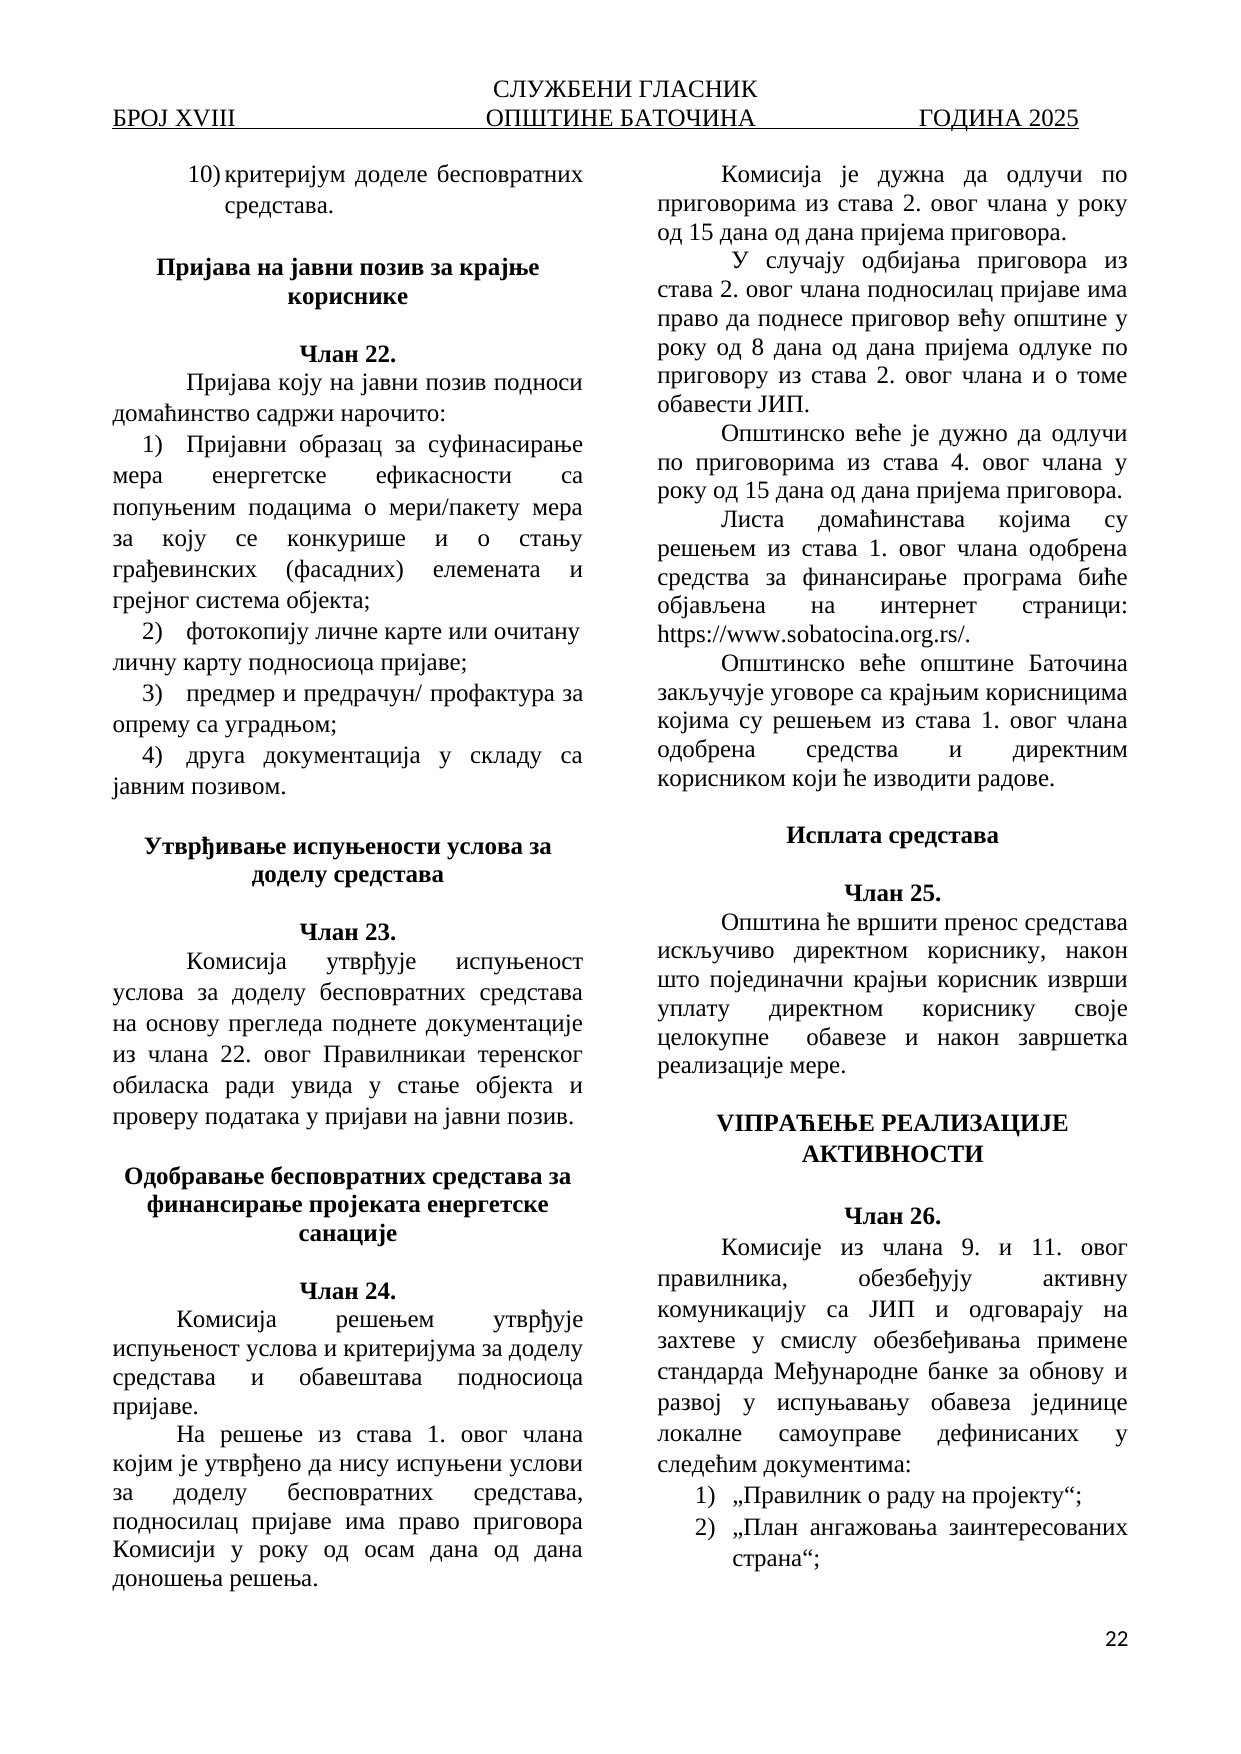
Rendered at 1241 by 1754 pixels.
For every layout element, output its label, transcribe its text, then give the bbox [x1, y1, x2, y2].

text Општинско веће је дужно да одлучи по приговорима из става 4. овог члана у року од 15 дана од дана пријема приговора. [657, 418, 1128, 504]
text Комисија решењем утврђује испуњеност услова и критеријума за доделу средстава и обавештава подносиоца пријаве. [112, 1304, 583, 1419]
text Општина ће вршити пренос средстава искључиво директном кориснику, након што појединачни крајњи корисник изврши уплату директном кориснику своје целокупне обавезе и након завршетка реализације мере. [657, 907, 1128, 1079]
text Члан 25. [657, 878, 1128, 907]
list предмер и предрачун/ профактура за опрему са уградњом; [112, 678, 583, 738]
text Комисија је дужна да одлучи по приговорима из става 2. овог члана у року од 15 дана од дана пријема приговора. [657, 159, 1128, 246]
text Одобравање бесповратних средстава за финансирање пројеката енергетске санације [112, 1161, 583, 1247]
list друга документација у складу са јавним позивом. [112, 740, 583, 800]
text Општинско веће општине Баточина закључује уговоре са крајњим корисницима којима су решењем из става 1. овог члана одобрена средства и директним корисником који ће изводити радове. [657, 648, 1128, 792]
text Комисија утврђује испуњеност услова за доделу бесповратних средстава на основу прегледа поднете документације из члана 22. овог Правилникаи теренског обиласка ради увида у стање објекта и проверу података у пријави на јавни позив. [112, 946, 583, 1130]
list критеријум доделе бесповратних средстава. [187, 159, 583, 219]
list фотокопију личне карте или очитану личну карту подносиоца пријаве; [112, 616, 583, 676]
text VIПРАЋЕЊЕ РЕАЛИЗАЦИЈЕ АКТИВНОСТИ [657, 1108, 1128, 1168]
text Члан 22. [112, 339, 583, 367]
text У случају одбијања приговора из става 2. овог члана подносилац пријаве има право да поднесе приговор већу општине у року од 8 дана од дана пријема одлуке по приговору из става 2. овог члана и о томе обавести ЈИП. [657, 246, 1128, 418]
text Утврђивање испуњености услова за доделу средстава [112, 831, 583, 888]
text Пријава на јавни позив за крајње кориснике [112, 252, 583, 310]
list „Правилник о раду на пројекту“; [694, 1481, 1128, 1509]
text Исплата средстава [657, 821, 1128, 849]
text На решење из става 1. овог члана којим је утврђено да нису испуњени услови за доделу бесповратних средстава, подносилац пријаве има право приговора Комисији у року од осам дана од дана доношења решења. [112, 1419, 583, 1592]
text Пријава коју на јавни позив подноси домаћинство садржи нарочито: [112, 367, 583, 427]
text Комисијe из члана 9. и 11. овог правилника, обезбеђују активну комуникацију са ЈИП и одговарају на захтеве у смислу обезбеђивања примене стандарда Међународне банке за обнову и развој у испуњавању обавеза јединице локалне самоуправе дефинисаних у следећим документима: [657, 1232, 1128, 1478]
list Пријавни образац за суфинасирање мера енергетске ефикасности са попуњеним подацима о мери/пакету мера за коју се конкурише и о стању грађевинских (фасадних) елемената и грејног система објекта; [112, 429, 583, 613]
list „План ангажовања заинтересованих страна“; [694, 1512, 1128, 1571]
text Члан 26. [657, 1201, 1128, 1230]
text Члан 24. [112, 1276, 583, 1304]
text Члан 23. [112, 917, 583, 946]
text Листа домаћинстава којима су решењем из става 1. овог члана одобрена средства за финансирање програма биће објављена на интернет страници: https://www.sobatocina.org.rs/. [657, 504, 1128, 648]
